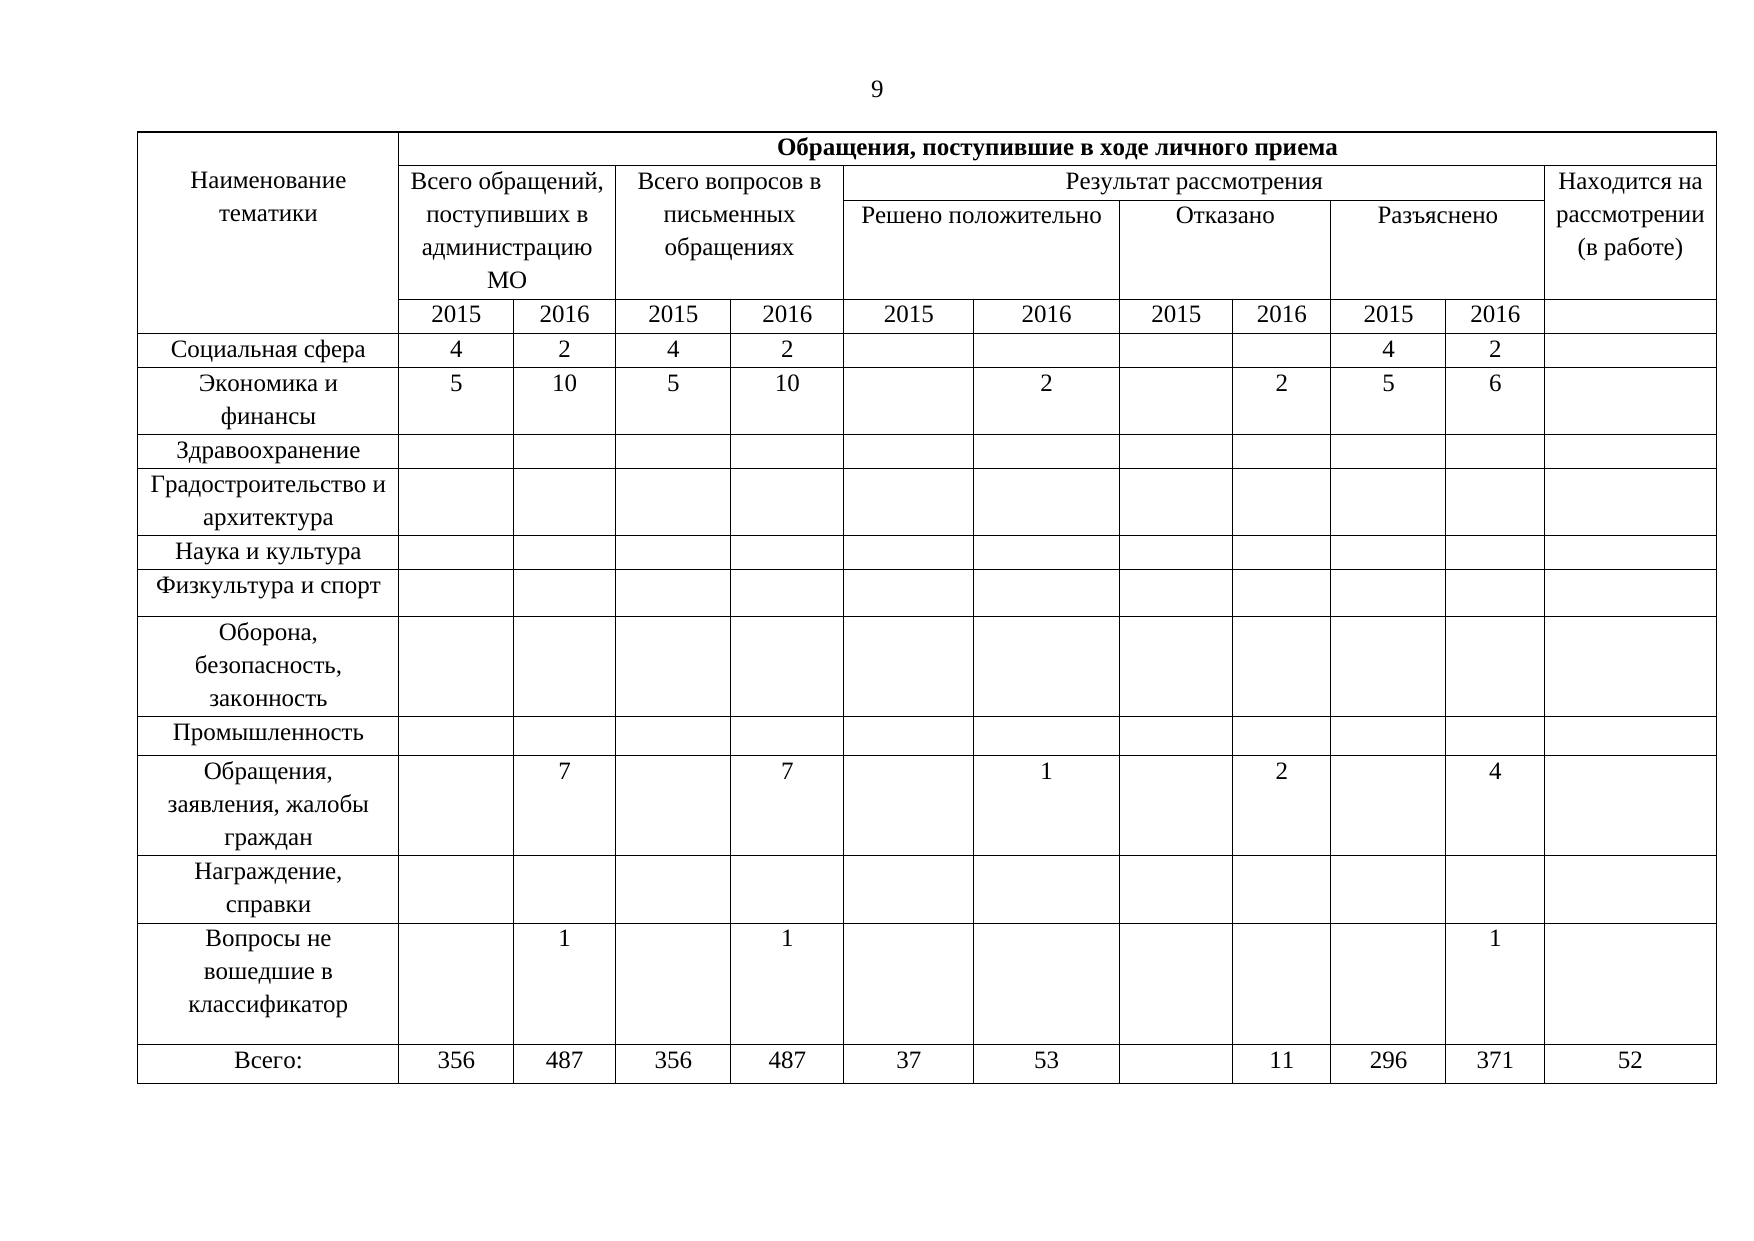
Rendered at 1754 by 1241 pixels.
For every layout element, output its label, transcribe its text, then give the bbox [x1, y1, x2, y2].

table_cell [1331, 924, 1445, 1044]
table_cell 1 [731, 924, 843, 1044]
table_cell Награждение, справки [138, 856, 398, 922]
table_cell [1331, 536, 1445, 569]
table_cell 1 [974, 756, 1119, 855]
table_cell [974, 717, 1119, 755]
table_cell [1233, 717, 1330, 755]
table_cell [1233, 924, 1330, 1044]
table_cell [974, 435, 1119, 468]
table_cell [1545, 300, 1716, 333]
table_cell 2 [1233, 756, 1330, 855]
table_cell 487 [514, 1045, 615, 1083]
table_cell [399, 570, 513, 616]
table_cell [1120, 717, 1232, 755]
table_cell 2015 [1120, 300, 1232, 333]
table_cell 1 [514, 924, 615, 1044]
table_cell Находится на рассмотрении (в работе) [1545, 166, 1716, 298]
table_cell [1545, 617, 1716, 716]
table_cell 4 [1331, 334, 1445, 367]
table_cell [844, 368, 973, 434]
table_cell Разъяснено [1331, 201, 1544, 298]
table_cell [844, 856, 973, 922]
table_cell [844, 469, 973, 535]
table_cell 5 [616, 368, 730, 434]
table_cell [974, 617, 1119, 716]
table_cell [514, 856, 615, 922]
table_cell Наименование тематики [138, 133, 398, 333]
table_cell [1120, 469, 1232, 535]
table_cell Промышленность [138, 717, 398, 755]
table_cell [616, 435, 730, 468]
table_cell [399, 856, 513, 922]
table_cell [616, 469, 730, 535]
table_cell [1233, 334, 1330, 367]
table_cell [1120, 536, 1232, 569]
table_cell [1545, 368, 1716, 434]
table_cell 2 [1233, 368, 1330, 434]
table_cell [844, 570, 973, 616]
table_cell [1446, 536, 1544, 569]
table_cell [1545, 469, 1716, 535]
table_cell [399, 924, 513, 1044]
table_cell 2 [514, 334, 615, 367]
table_cell [1446, 435, 1544, 468]
table_cell 4 [616, 334, 730, 367]
table_cell 2016 [731, 300, 843, 333]
table_cell [616, 756, 730, 855]
table_cell [1446, 570, 1544, 616]
table_cell 5 [1331, 368, 1445, 434]
table_cell Социальная сфера [138, 334, 398, 367]
table_cell 4 [399, 334, 513, 367]
table_cell 6 [1446, 368, 1544, 434]
table_cell [1120, 924, 1232, 1044]
table_cell 52 [1545, 1045, 1716, 1083]
table_cell [616, 856, 730, 922]
table_cell Обращения, заявления, жалобы граждан [138, 756, 398, 855]
table_cell [974, 536, 1119, 569]
table_cell 2015 [844, 300, 973, 333]
table_cell Экономика и финансы [138, 368, 398, 434]
table_cell 37 [844, 1045, 973, 1083]
table_cell [844, 536, 973, 569]
table_cell 356 [399, 1045, 513, 1083]
table_cell 2015 [1331, 300, 1445, 333]
table_cell [974, 469, 1119, 535]
table_cell Отказано [1120, 201, 1330, 298]
table_cell [616, 924, 730, 1044]
table_cell [731, 717, 843, 755]
table_cell [1331, 570, 1445, 616]
table_cell [1233, 469, 1330, 535]
table_cell 2016 [974, 300, 1119, 333]
table_cell [1120, 570, 1232, 616]
table_cell Всего вопросов в письменных обращениях [616, 166, 843, 298]
table_cell 2 [731, 334, 843, 367]
table_cell [731, 570, 843, 616]
table_cell [1120, 334, 1232, 367]
table_cell [399, 469, 513, 535]
table_cell [1120, 435, 1232, 468]
table_cell Здравоохранение [138, 435, 398, 468]
table_cell 7 [731, 756, 843, 855]
table_cell [514, 570, 615, 616]
table_cell Наука и культура [138, 536, 398, 569]
table_cell [844, 435, 973, 468]
table_cell [1331, 717, 1445, 755]
table_cell [1120, 617, 1232, 716]
table_cell [1331, 856, 1445, 922]
table_cell [1233, 435, 1330, 468]
table_cell [616, 617, 730, 716]
table_cell [616, 570, 730, 616]
table_cell 4 [1446, 756, 1544, 855]
table_cell [731, 856, 843, 922]
table_cell Всего: [138, 1045, 398, 1083]
table_cell 2 [1446, 334, 1544, 367]
table_cell 371 [1446, 1045, 1544, 1083]
table_cell [844, 617, 973, 716]
table_cell 7 [514, 756, 615, 855]
table_cell 10 [514, 368, 615, 434]
table_cell Всего обращений, поступивших в администрацию МО [399, 166, 615, 298]
table_cell [1331, 435, 1445, 468]
table_cell [731, 617, 843, 716]
table_cell [1233, 570, 1330, 616]
table_cell [1545, 856, 1716, 922]
table_cell 356 [616, 1045, 730, 1083]
table_cell [399, 435, 513, 468]
table_cell 487 [731, 1045, 843, 1083]
table_cell 2015 [616, 300, 730, 333]
table_cell 53 [974, 1045, 1119, 1083]
table_cell [974, 570, 1119, 616]
table_cell Обращения, поступившие в ходе личного приема [399, 133, 1716, 165]
table_cell [844, 756, 973, 855]
table_cell Результат рассмотрения [844, 166, 1544, 199]
table_cell [1120, 368, 1232, 434]
table_cell Градостроительство и архитектура [138, 469, 398, 535]
table_cell 2015 [399, 300, 513, 333]
table_cell [731, 435, 843, 468]
table_cell [1233, 536, 1330, 569]
table_cell 1 [1446, 924, 1544, 1044]
table_cell [514, 469, 615, 535]
table_cell [1545, 435, 1716, 468]
table_cell [1446, 856, 1544, 922]
table_cell [844, 334, 973, 367]
table_cell [731, 536, 843, 569]
table_cell [1446, 617, 1544, 716]
table_cell [514, 536, 615, 569]
table_cell Оборона, безопасность, законность [138, 617, 398, 716]
table_cell [1545, 334, 1716, 367]
table_cell [1545, 717, 1716, 755]
table_cell [1120, 756, 1232, 855]
table_cell [616, 536, 730, 569]
table_cell [731, 469, 843, 535]
table_cell [616, 717, 730, 755]
table_cell [1446, 717, 1544, 755]
table_cell [974, 924, 1119, 1044]
table_cell 5 [399, 368, 513, 434]
table_cell 2 [974, 368, 1119, 434]
table_cell [844, 924, 973, 1044]
table_cell [399, 717, 513, 755]
table_cell 296 [1331, 1045, 1445, 1083]
table_cell [514, 435, 615, 468]
table_cell [974, 856, 1119, 922]
table_cell [1233, 617, 1330, 716]
table_cell [844, 717, 973, 755]
table_cell [1545, 924, 1716, 1044]
table_cell [1545, 536, 1716, 569]
table_cell [514, 617, 615, 716]
table_cell [514, 717, 615, 755]
table_cell 2016 [1233, 300, 1330, 333]
table_cell [974, 334, 1119, 367]
table_cell [399, 756, 513, 855]
table_cell Физкультура и спорт [138, 570, 398, 616]
table_cell [1446, 469, 1544, 535]
table_cell [1331, 617, 1445, 716]
table_cell 2016 [514, 300, 615, 333]
table_cell [1120, 856, 1232, 922]
table_cell 2016 [1446, 300, 1544, 333]
table_cell [1545, 756, 1716, 855]
table_cell [1331, 756, 1445, 855]
table_cell [399, 536, 513, 569]
table_cell Решено положительно [844, 201, 1119, 298]
table_cell [1120, 1045, 1232, 1083]
table_cell 10 [731, 368, 843, 434]
table_cell 11 [1233, 1045, 1330, 1083]
table_cell [1545, 570, 1716, 616]
table_cell [1331, 469, 1445, 535]
table_cell Вопросы не вошедшие в классификатор [138, 924, 398, 1044]
table_cell [399, 617, 513, 716]
table_cell [1233, 856, 1330, 922]
